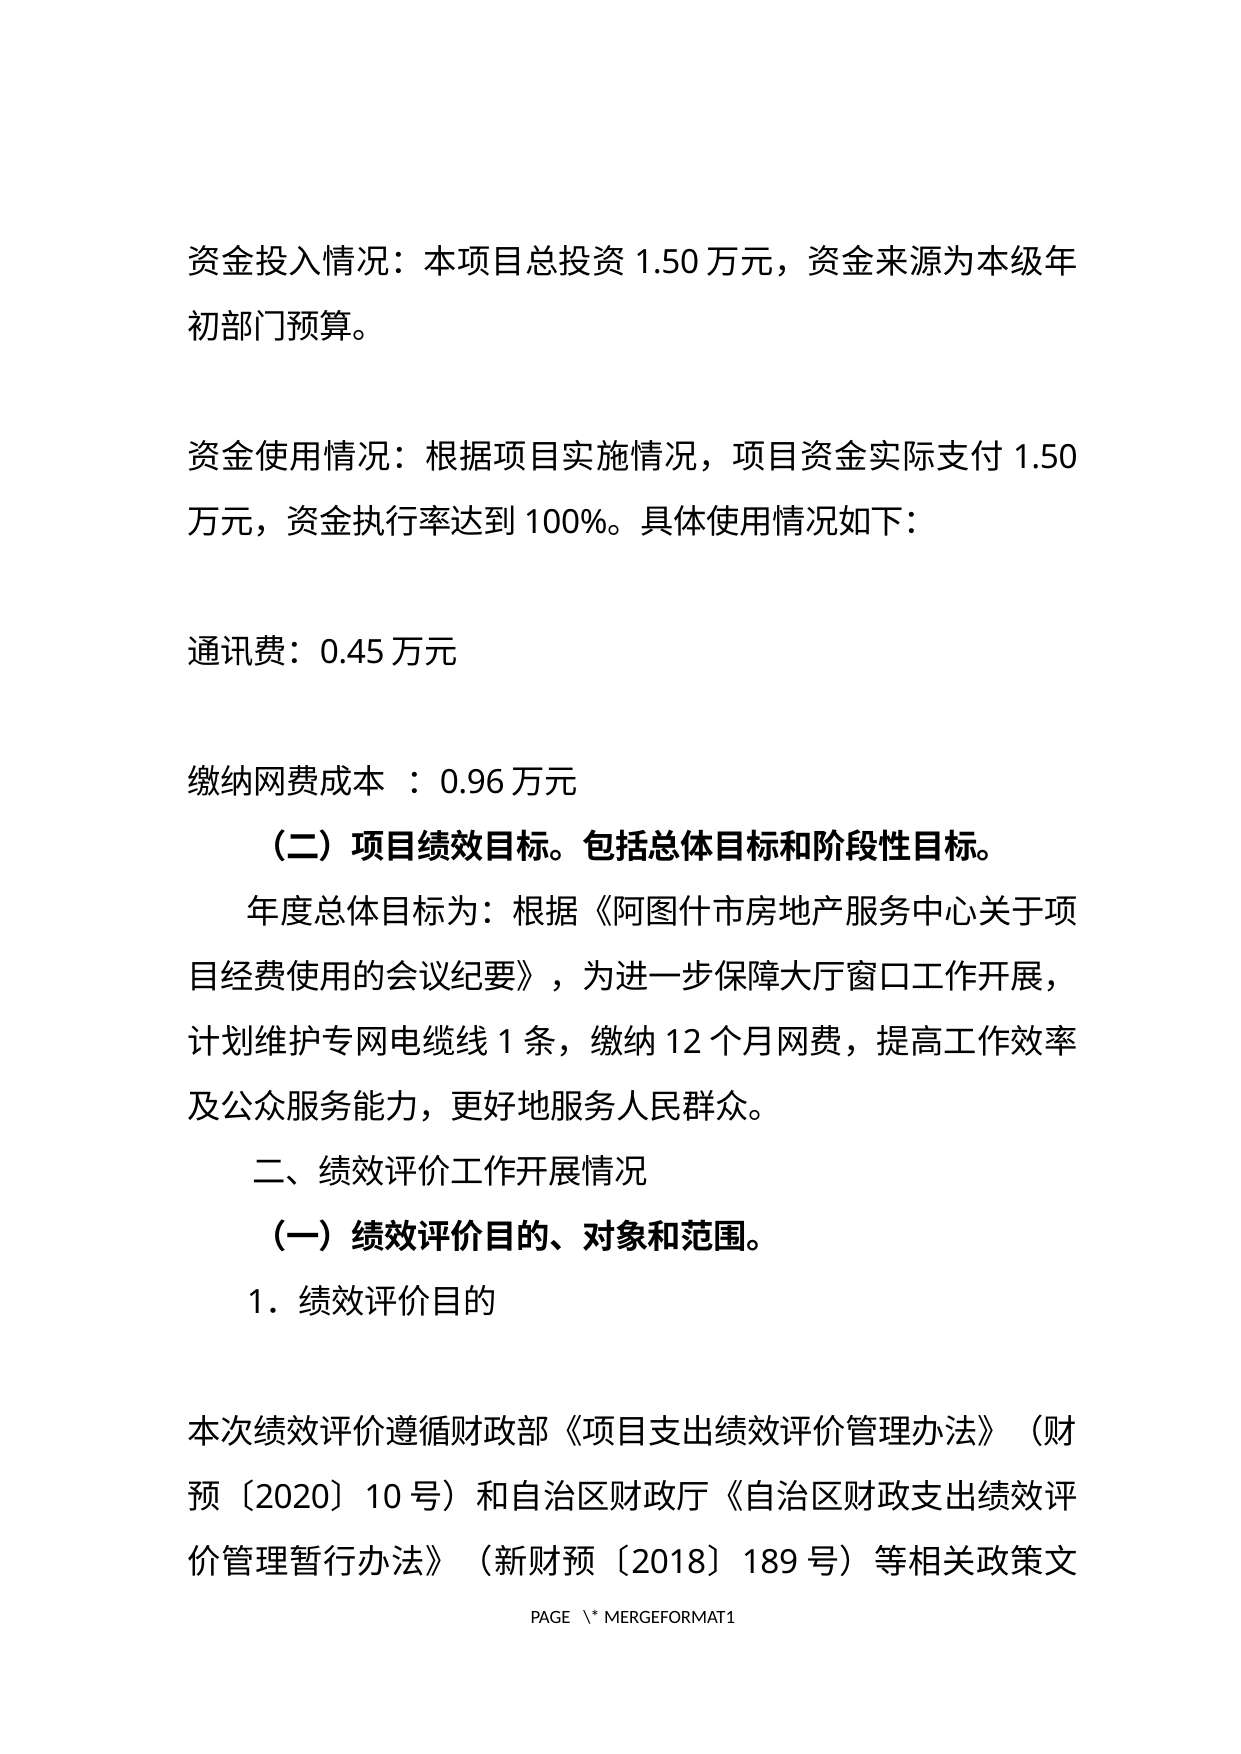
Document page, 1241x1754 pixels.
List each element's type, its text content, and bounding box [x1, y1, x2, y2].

text 二、绩效评价工作开展情况 [187, 1137, 1078, 1202]
text 年度总体目标为：根据《阿图什市房地产服务中心关于项目经费使用的会议纪要》，为进一步保障大厅窗口工作开展，计划维护专网电缆线1条，缴纳12个月网费，提高工作效率及公众服务能力，更好地服务人民群众。 [187, 877, 1078, 1137]
text （二）项目绩效目标。包括总体目标和阶段性目标。 [187, 812, 1078, 877]
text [187, 162, 1078, 812]
text （一）绩效评价目的、对象和范围。 [187, 1202, 1078, 1267]
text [187, 1267, 1078, 1592]
